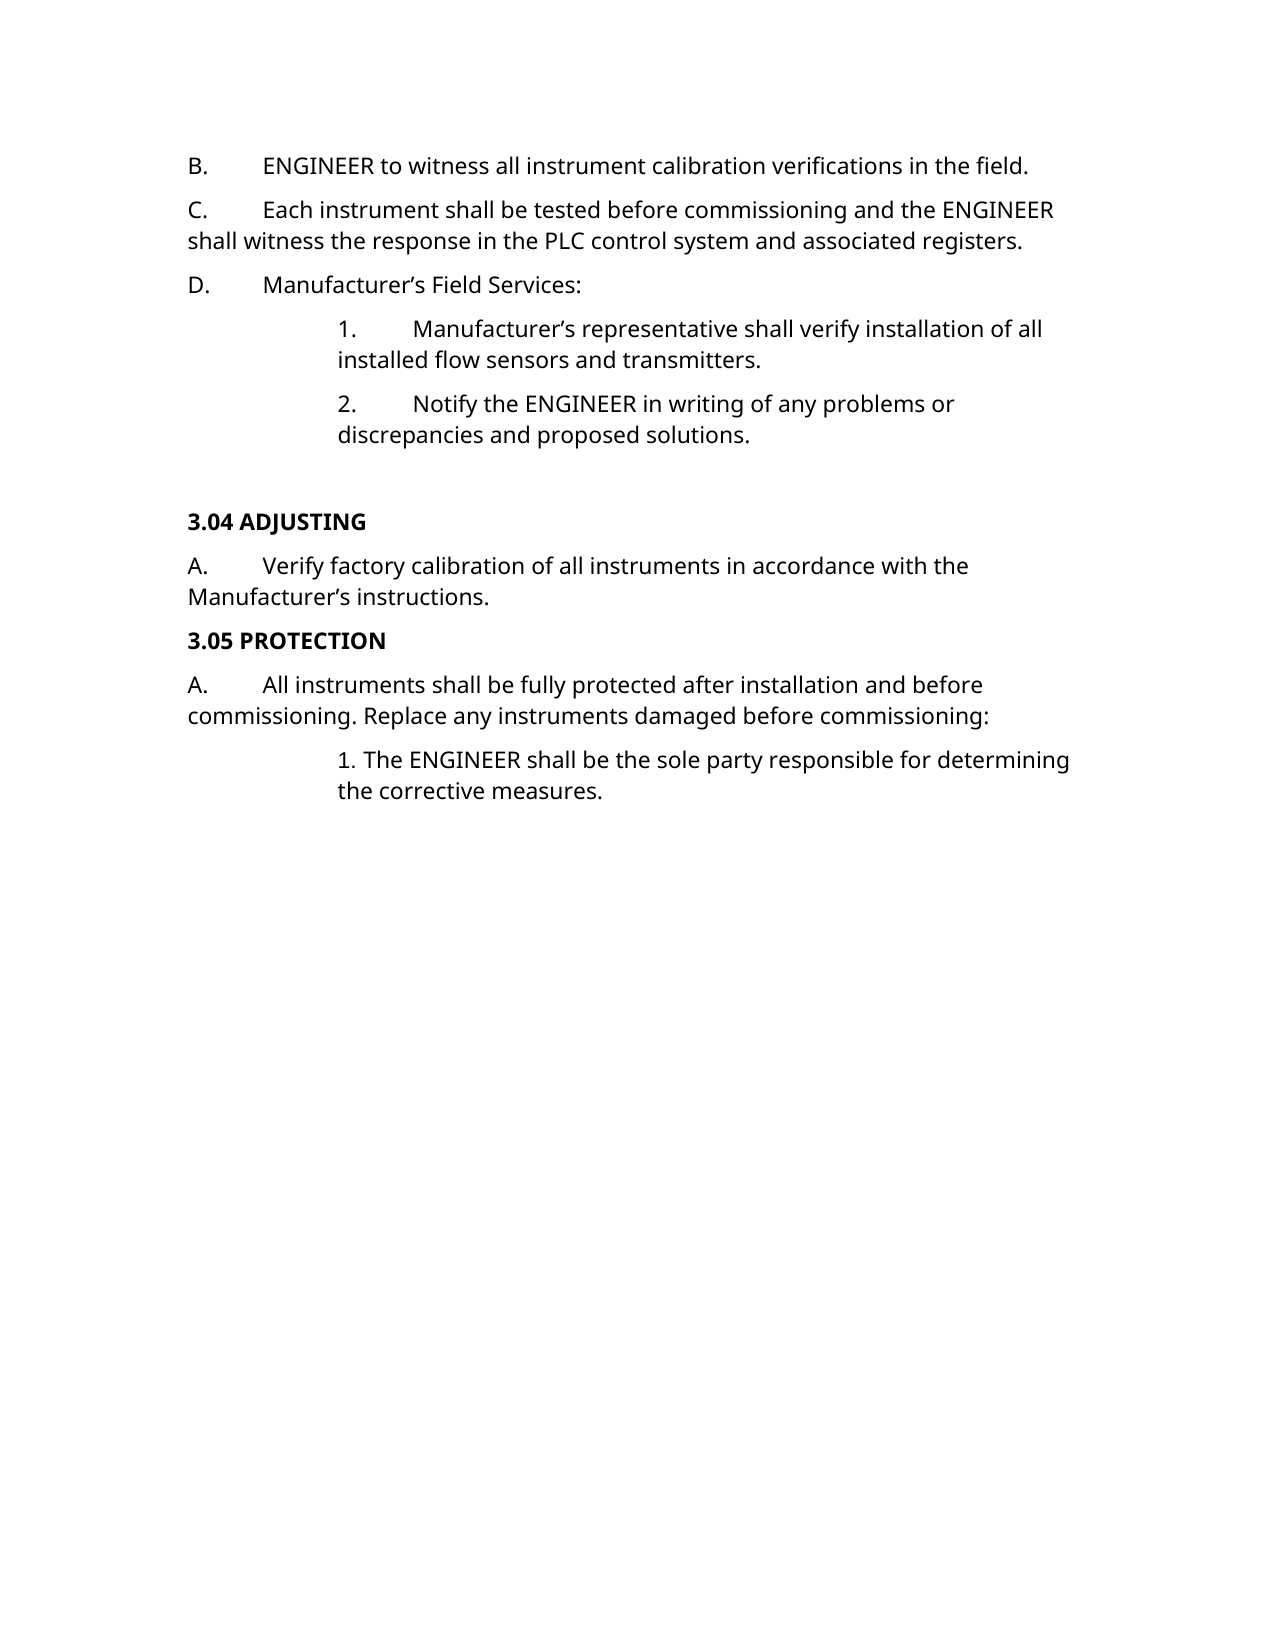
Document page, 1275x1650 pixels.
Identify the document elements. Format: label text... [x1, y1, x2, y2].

list Each instrument shall be tested before commissioning and the ENGINEER shall witness the response in the PLC control system and associated registers. [187, 194, 1087, 256]
list Verify factory calibration of all instruments in accordance with the Manufacturer’s instructions. [187, 550, 1087, 612]
list Manufacturer’s representative shall verify installation of all installed flow sensors and transmitters. [337, 312, 1087, 375]
text The ENGINEER shall be the sole party responsible for determining the corrective measures. [337, 744, 1087, 806]
list ENGINEER to witness all instrument calibration verifications in the field. [187, 150, 1087, 181]
list Manufacturer’s Field Services: [187, 269, 1087, 300]
list 3.04 ADJUSTING [187, 506, 1087, 537]
list Notify the ENGINEER in writing of any problems or discrepancies and proposed solutions. [337, 387, 1087, 450]
list All instruments shall be fully protected after installation and before commissioning. Replace any instruments damaged before commissioning: [187, 669, 1087, 731]
list 3.05 PROTECTION [187, 625, 1087, 656]
